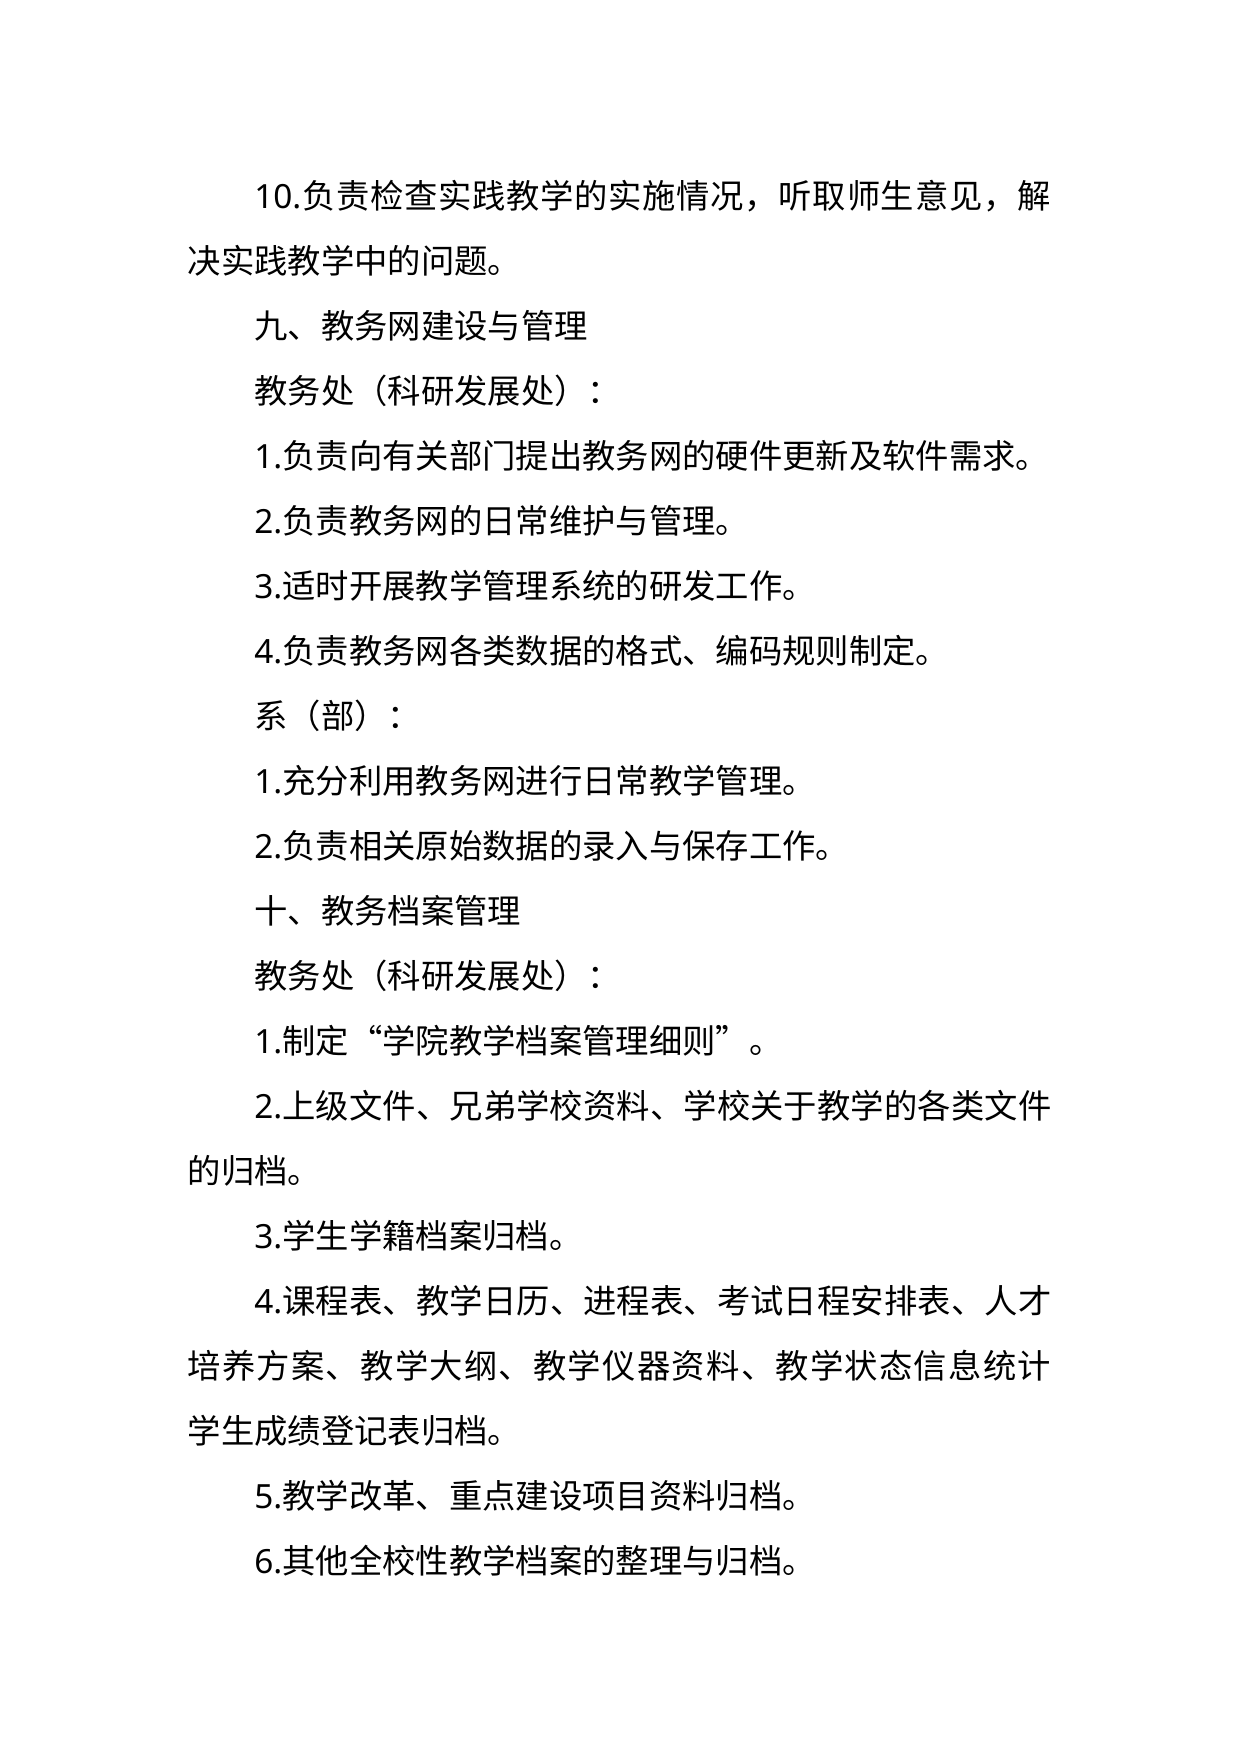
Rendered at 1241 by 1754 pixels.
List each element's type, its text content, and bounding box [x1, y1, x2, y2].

text 4.课程表、教学日历、进程表、考试日程安排表、人才培养方案、教学大纲、教学仪器资料、教学状态信息统计、学生成绩登记表归档。 [187, 1267, 1053, 1462]
text 十、教务档案管理 [187, 877, 1053, 942]
text 2.负责教务网的日常维护与管理。 [187, 487, 1053, 552]
text 1.充分利用教务网进行日常教学管理。 [187, 747, 1053, 812]
text 教务处（科研发展处）： [187, 942, 1053, 1007]
text 1.负责向有关部门提出教务网的硬件更新及软件需求。 [187, 422, 1053, 487]
text 1.制定“学院教学档案管理细则”。 [187, 1007, 1053, 1072]
text 3.适时开展教学管理系统的研发工作。 [187, 552, 1053, 617]
text 3.学生学籍档案归档。 [187, 1202, 1053, 1267]
text 6.其他全校性教学档案的整理与归档。 [187, 1527, 1053, 1592]
text 5.教学改革、重点建设项目资料归档。 [187, 1462, 1053, 1527]
text 10.负责检查实践教学的实施情况，听取师生意见，解决实践教学中的问题。 [187, 162, 1053, 292]
text 九、教务网建设与管理 [187, 292, 1053, 357]
text 2.上级文件、兄弟学校资料、学校关于教学的各类文件的归档。 [187, 1072, 1053, 1202]
text 教务处（科研发展处）： [187, 357, 1053, 422]
text 2.负责相关原始数据的录入与保存工作。 [187, 812, 1053, 877]
text 系（部）： [187, 682, 1053, 747]
text 4.负责教务网各类数据的格式、编码规则制定。 [187, 617, 1053, 682]
